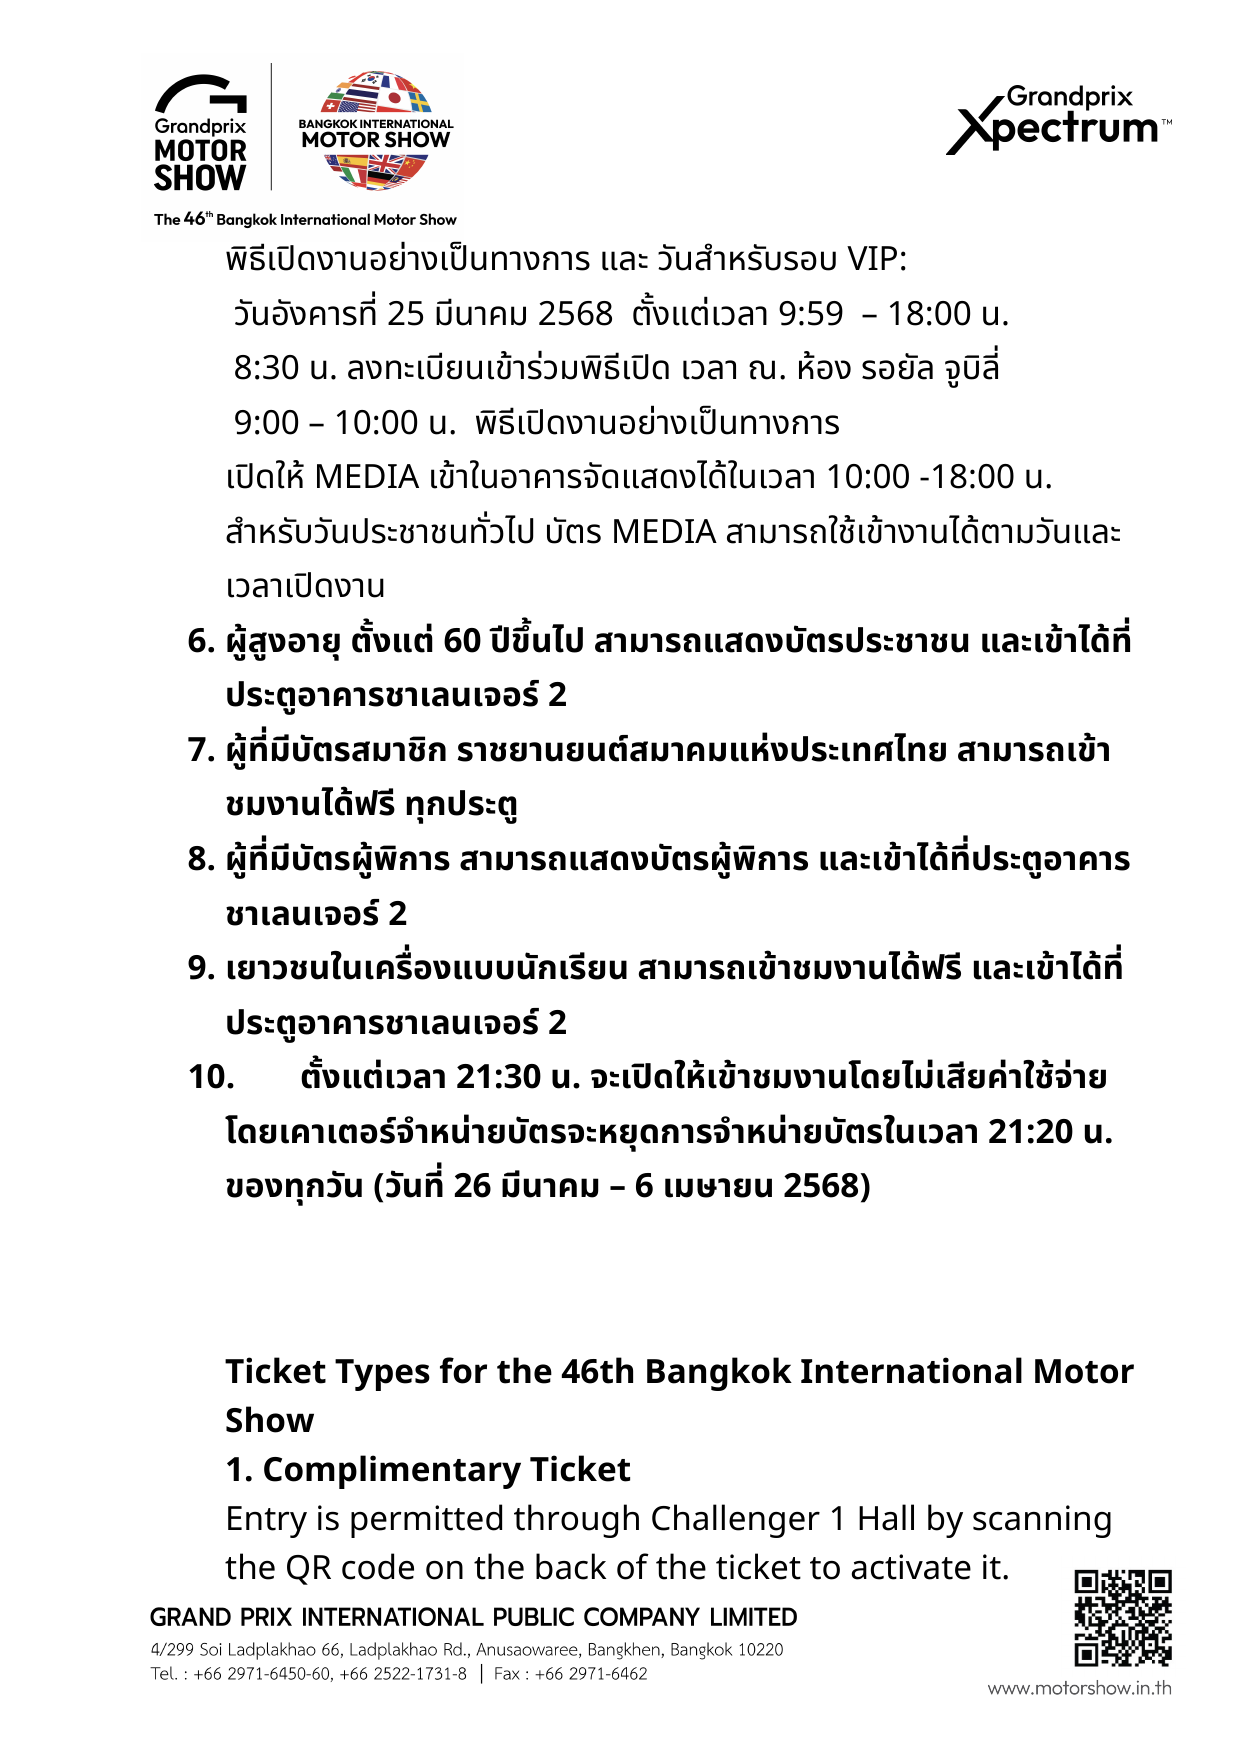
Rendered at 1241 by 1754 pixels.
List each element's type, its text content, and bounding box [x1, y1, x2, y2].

list วันอังคารที่ 25 มีนาคม 2568 ตั้งแต่เวลา 9:59 – 18:00 น. [225, 289, 1137, 340]
list เปิดให้ MEDIA เข้าในอาคารจัดแสดงได้ในเวลา 10:00 -18:00 น. [225, 453, 1137, 504]
list ผู้ที่มีบัตรสมาชิก ราชยานยนต์สมาคมแห่งประเทศไทย สามารถเข้าชมงานได้ฟรี ทุกประตู [187, 726, 1137, 831]
list ผู้ที่มีบัตรผู้พิการ สามารถแสดงบัตรผู้พิการ และเข้าได้ที่ประตูอาคารชาเลนเจอร์ 2 [187, 835, 1137, 940]
picture [946, 85, 1172, 155]
list ตั้งแต่เวลา 21:30 น. จะเปิดให้เข้าชมงานโดยไม่เสียค่าใช้จ่าย โดยเคาเตอร์จำหน่ายบัตรจะหยุดการจำหน่ายบัตรในเวลา 21:20 น. ของทุกวัน (วันที่ 26 มีนาคม – 6 เมษายน 2568) [187, 1053, 1137, 1213]
picture [141, 1600, 801, 1686]
list สำหรับวันประชาชนทั่วไป บัตร MEDIA สามารถใช้เข้างานได้ตามวันและเวลาเปิดงาน [225, 508, 1137, 613]
list Entry is permitted through Challenger 1 Hall by scanning the QR code on the back of the ticket to activate it. [225, 1495, 1137, 1589]
picture [140, 53, 464, 242]
list 8:30 น. ลงทะเบียนเข้าร่วมพิธีเปิด เวลา ณ. ห้อง รอยัล จูบิลี่ [225, 344, 1137, 394]
list 1. Complimentary Ticket [225, 1446, 1137, 1491]
list ผู้สูงอายุ ตั้งแต่ 60 ปีขึ้นไป สามารถแสดงบัตรประชาชน และเข้าได้ที่ประตูอาคารชาเลนเจอร์ 2 [187, 617, 1137, 722]
list Ticket Types for the 46th Bangkok International Motor Show [225, 1348, 1137, 1442]
list 9:00 – 10:00 น. พิธีเปิดงานอย่างเป็นทางการ [225, 398, 1137, 449]
list เยาวชนในเครื่องแบบนักเรียน สามารถเข้าชมงานได้ฟรี และเข้าได้ที่ประตูอาคารชาเลนเจอร์ 2 [187, 944, 1137, 1049]
list พิธีเปิดงานอย่างเป็นทางการ และ วันสำหรับรอบ VIP: [225, 235, 1137, 285]
picture [987, 1556, 1187, 1699]
